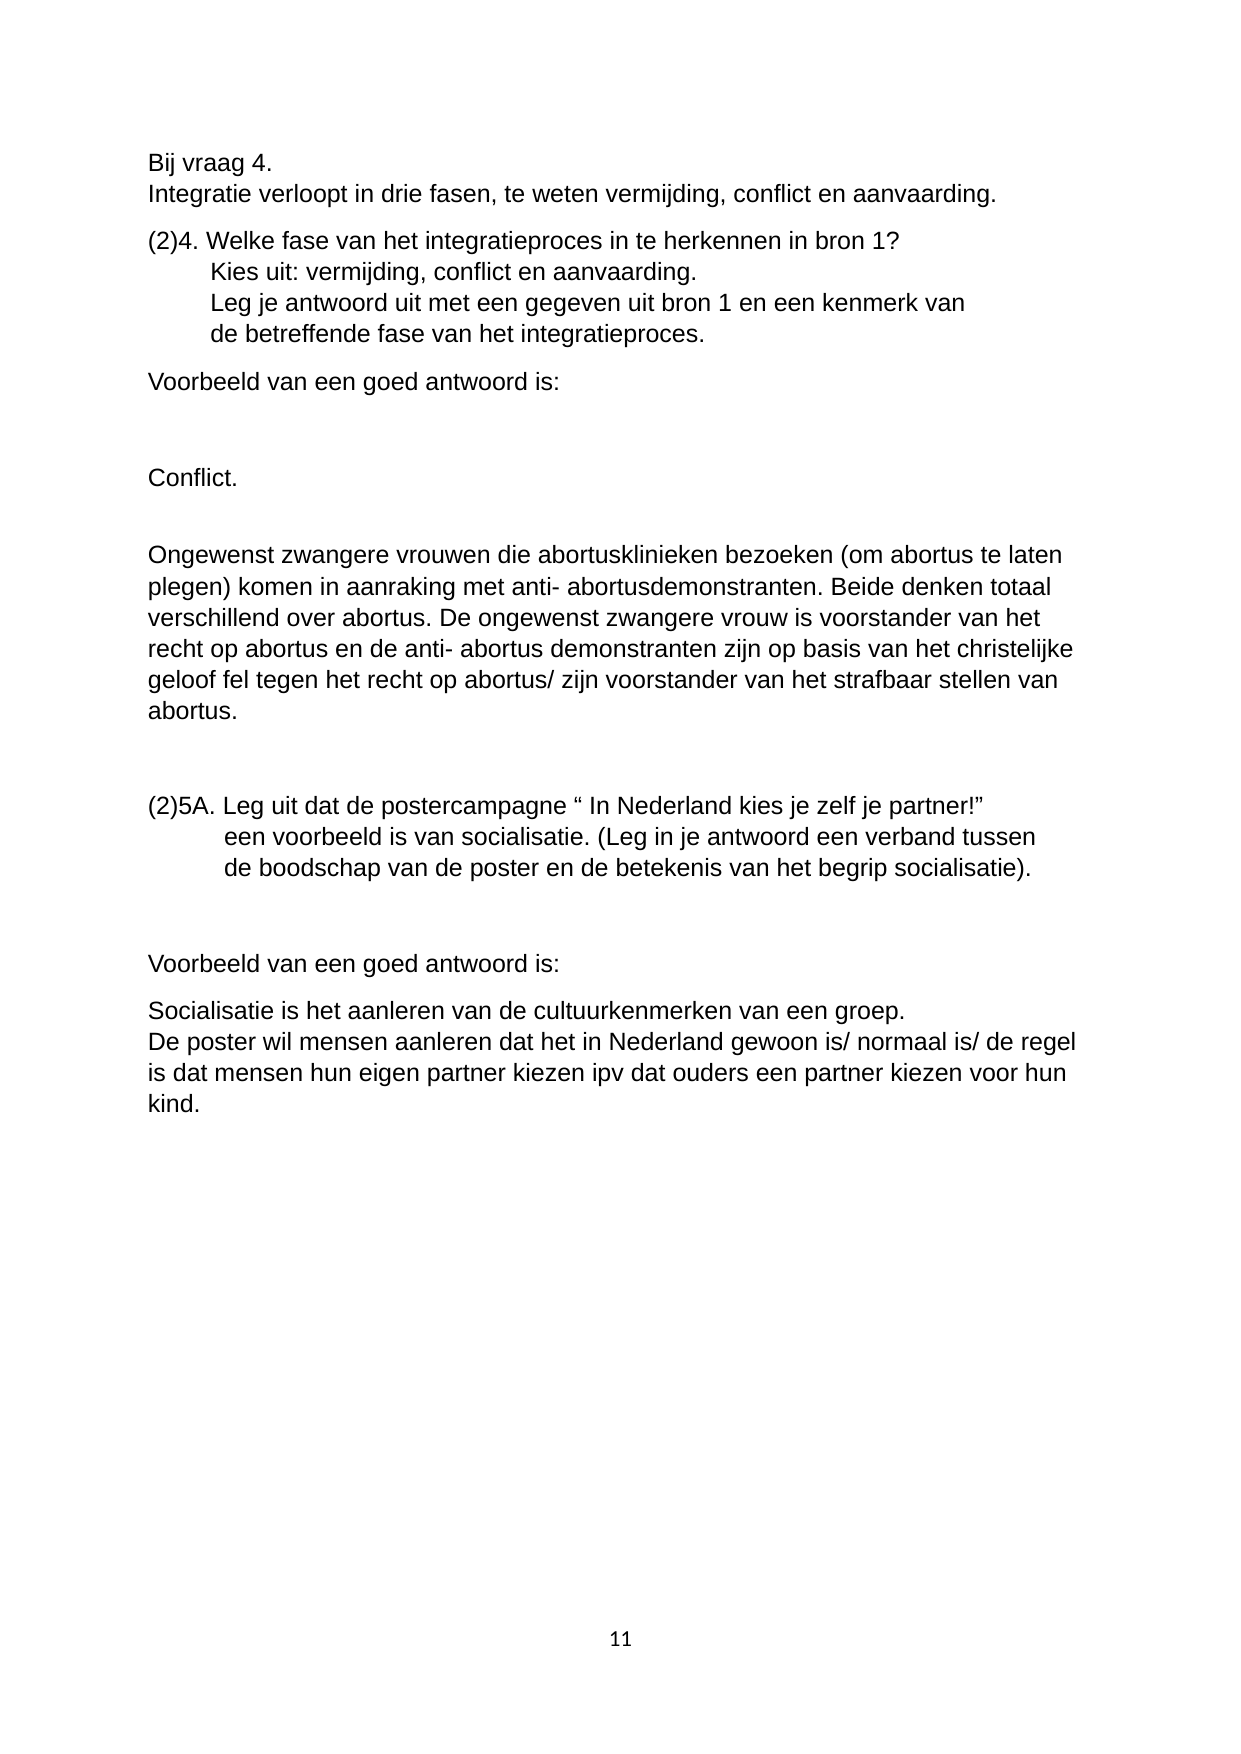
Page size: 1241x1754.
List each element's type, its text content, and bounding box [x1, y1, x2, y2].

text Ongewenst zwangere vrouwen die abortusklinieken bezoeken (om abortus te laten plegen) komen in aanraking met anti- abortusdemonstranten. Beide denken totaal verschillend over abortus. De ongewenst zwangere vrouw is voorstander van het recht op abortus en de anti- abortus demonstranten zijn op basis van het christelijke geloof fel tegen het recht op abortus/ zijn voorstander van het strafbaar stellen van abortus. [148, 540, 1093, 724]
text (2)4. Welke fase van het integratieproces in te herkennen in bron 1? Kies uit: vermijding, conflict en aanvaarding. Leg je antwoord uit met een gegeven uit bron 1 en een kenmerk van de betreffende fase van het integratieproces. [148, 226, 1093, 348]
text Bij vraag 4. Integratie verloopt in drie fasen, te weten vermijding, conflict en aanvaarding. [148, 148, 1093, 207]
text Conflict. [148, 463, 1093, 522]
text Voorbeeld van een goed antwoord is: [148, 367, 1093, 396]
text (2)5A. Leg uit dat de postercampagne “ In Nederland kies je zelf je partner!” een voorbeeld is van socialisatie. (Leg in je antwoord een verband tussen de boodschap van de poster en de betekenis van het begrip socialisatie). [148, 791, 1093, 882]
text Socialisatie is het aanleren van de cultuurkenmerken van een groep. De poster wil mensen aanleren dat het in Nederland gewoon is/ normaal is/ de regel is dat mensen hun eigen partner kiezen ipv dat ouders een partner kiezen voor hun kind. [148, 996, 1093, 1118]
text Voorbeeld van een goed antwoord is: [148, 948, 1093, 977]
